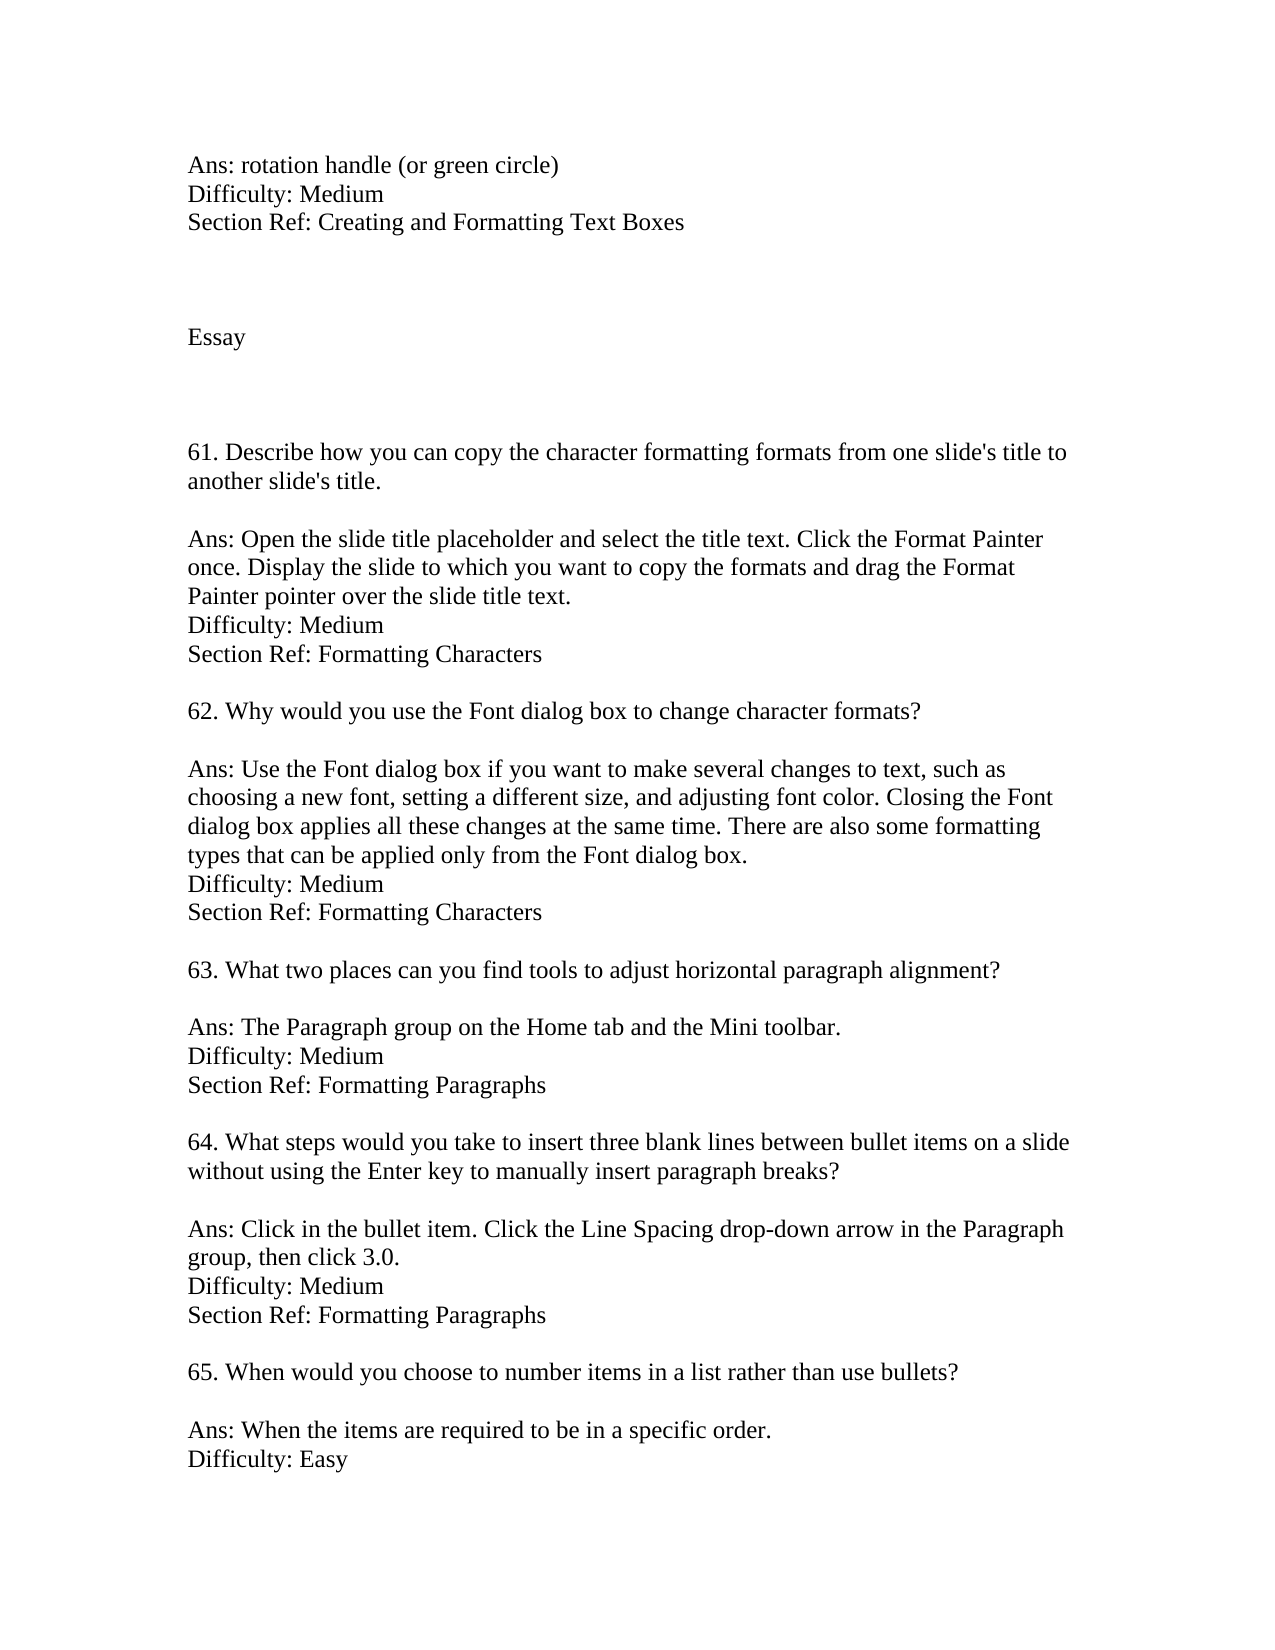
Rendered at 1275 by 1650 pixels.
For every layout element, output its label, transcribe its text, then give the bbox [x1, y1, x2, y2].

text Ans: When the items are required to be in a specific order. [187, 1415, 1087, 1444]
text Section Ref: Formatting Paragraphs [187, 1070, 1087, 1099]
text Ans: rotation handle (or green circle) [187, 150, 1087, 179]
text Difficulty: Medium [187, 179, 1087, 207]
text 64. What steps would you take to insert three blank lines between bullet items on a slide without using the Enter key to manually insert paragraph breaks? [187, 1127, 1087, 1185]
text Difficulty: Medium [187, 610, 1087, 639]
text 62. Why would you use the Font dialog box to change character formats? [187, 696, 1087, 725]
text Ans: Click in the bullet item. Click the Line Spacing drop-down arrow in the Paragraph group, then click 3.0. [187, 1214, 1087, 1271]
text Ans: The Paragraph group on the Home tab and the Mini toolbar. [187, 1012, 1087, 1041]
text Section Ref: Formatting Characters [187, 639, 1087, 667]
text Ans: Open the slide title placeholder and select the title text. Click the Format Painter once. Display the slide to which you want to copy the formats and drag the Format Painter pointer over the slide title text. [187, 524, 1087, 610]
text Essay [187, 322, 1087, 351]
text Difficulty: Medium [187, 1041, 1087, 1070]
text Difficulty: Medium [187, 1271, 1087, 1300]
text Difficulty: Medium [187, 869, 1087, 897]
text Ans: Use the Font dialog box if you want to make several changes to text, such as choosing a new font, setting a different size, and adjusting font color. Closing the Font dialog box applies all these changes at the same time. There are also some formatting types that can be applied only from the Font dialog box. [187, 754, 1087, 869]
text 61. Describe how you can copy the character formatting formats from one slide's title to another slide's title. [187, 437, 1087, 495]
text 63. What two places can you find tools to adjust horizontal paragraph alignment? [187, 955, 1087, 984]
text Section Ref: Formatting Paragraphs [187, 1300, 1087, 1329]
text 65. When would you choose to number items in a list rather than use bullets? [187, 1357, 1087, 1386]
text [187, 207, 1087, 236]
text Section Ref: Formatting Characters [187, 897, 1087, 926]
text Difficulty: Easy [187, 1444, 1087, 1472]
